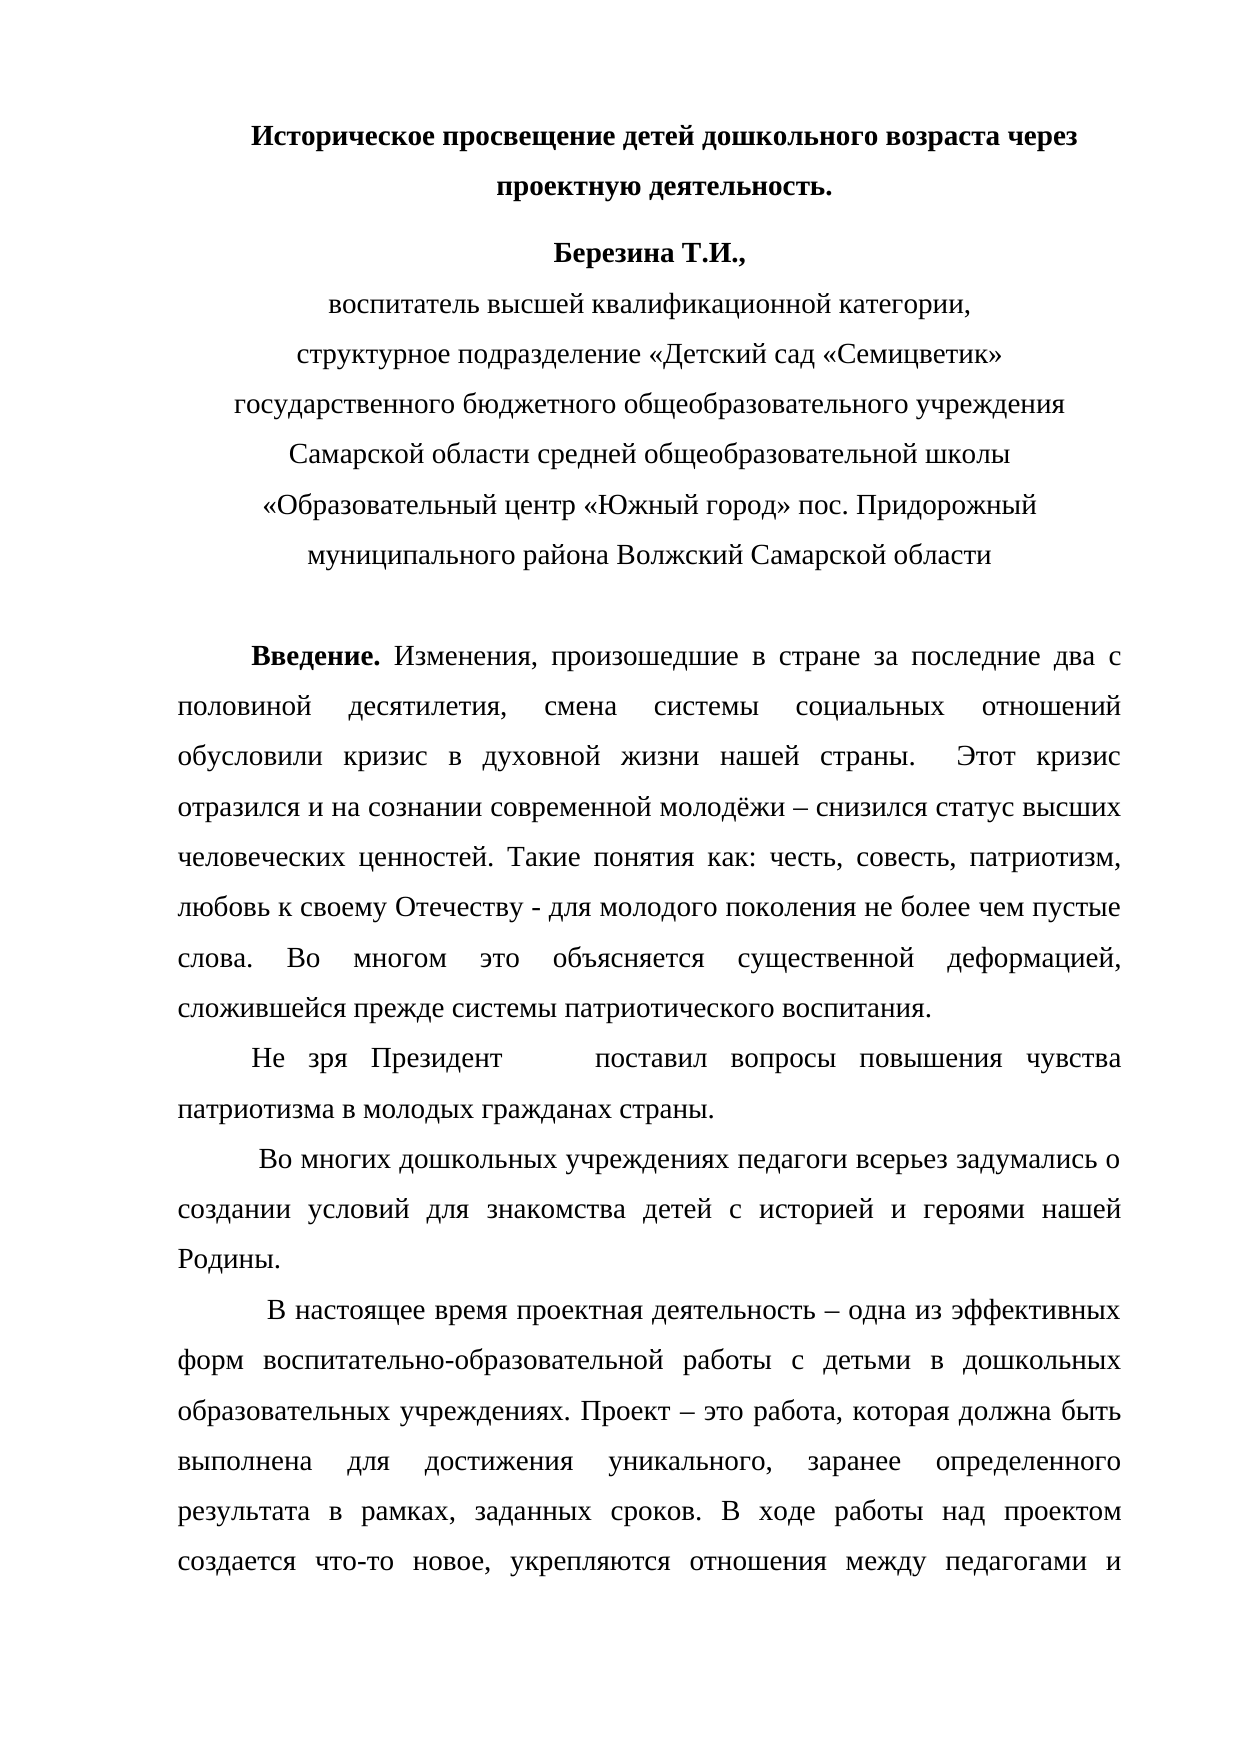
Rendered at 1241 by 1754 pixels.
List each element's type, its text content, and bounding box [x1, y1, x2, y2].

text муниципального района Волжский Самарской области [177, 537, 1122, 571]
text «Образовательный центр «Южный город» пос. Придорожный [177, 487, 1122, 521]
text государственного бюджетного общеобразовательного учреждения [177, 386, 1122, 420]
text Историческое просвещение детей дошкольного возраста через проектную деятельность. [207, 118, 1122, 202]
text Не зря Президент поставил вопросы повышения чувства патриотизма в молодых гражданах страны. [177, 1040, 1122, 1124]
text Во многих дошкольных учреждениях педагоги всерьез задумались о создании условий для знакомства детей с историей и героями нашей Родины. [177, 1141, 1122, 1275]
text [177, 1292, 1122, 1577]
text Березина Т.И., [177, 235, 1122, 269]
text структурное подразделение «Детский сад «Семицветик» [177, 336, 1122, 369]
text Введение. Изменения, произошедшие в стране за последние два с половиной десятилетия, смена системы социальных отношений обусловили кризис в духовной жизни нашей страны. Этот кризис отразился и на сознании современной молодёжи – снизился статус высших человеческих ценностей. Такие понятия как: честь, совесть, патриотизм, любовь к своему Отечеству - для молодого поколения не более чем пустые слова. Во многом это объясняется существенной деформацией, сложившейся прежде системы патриотического воспитания. [177, 638, 1122, 1024]
text воспитатель высшей квалификационной категории, [177, 286, 1122, 319]
text Самарской области средней общеобразовательной школы [177, 437, 1122, 470]
